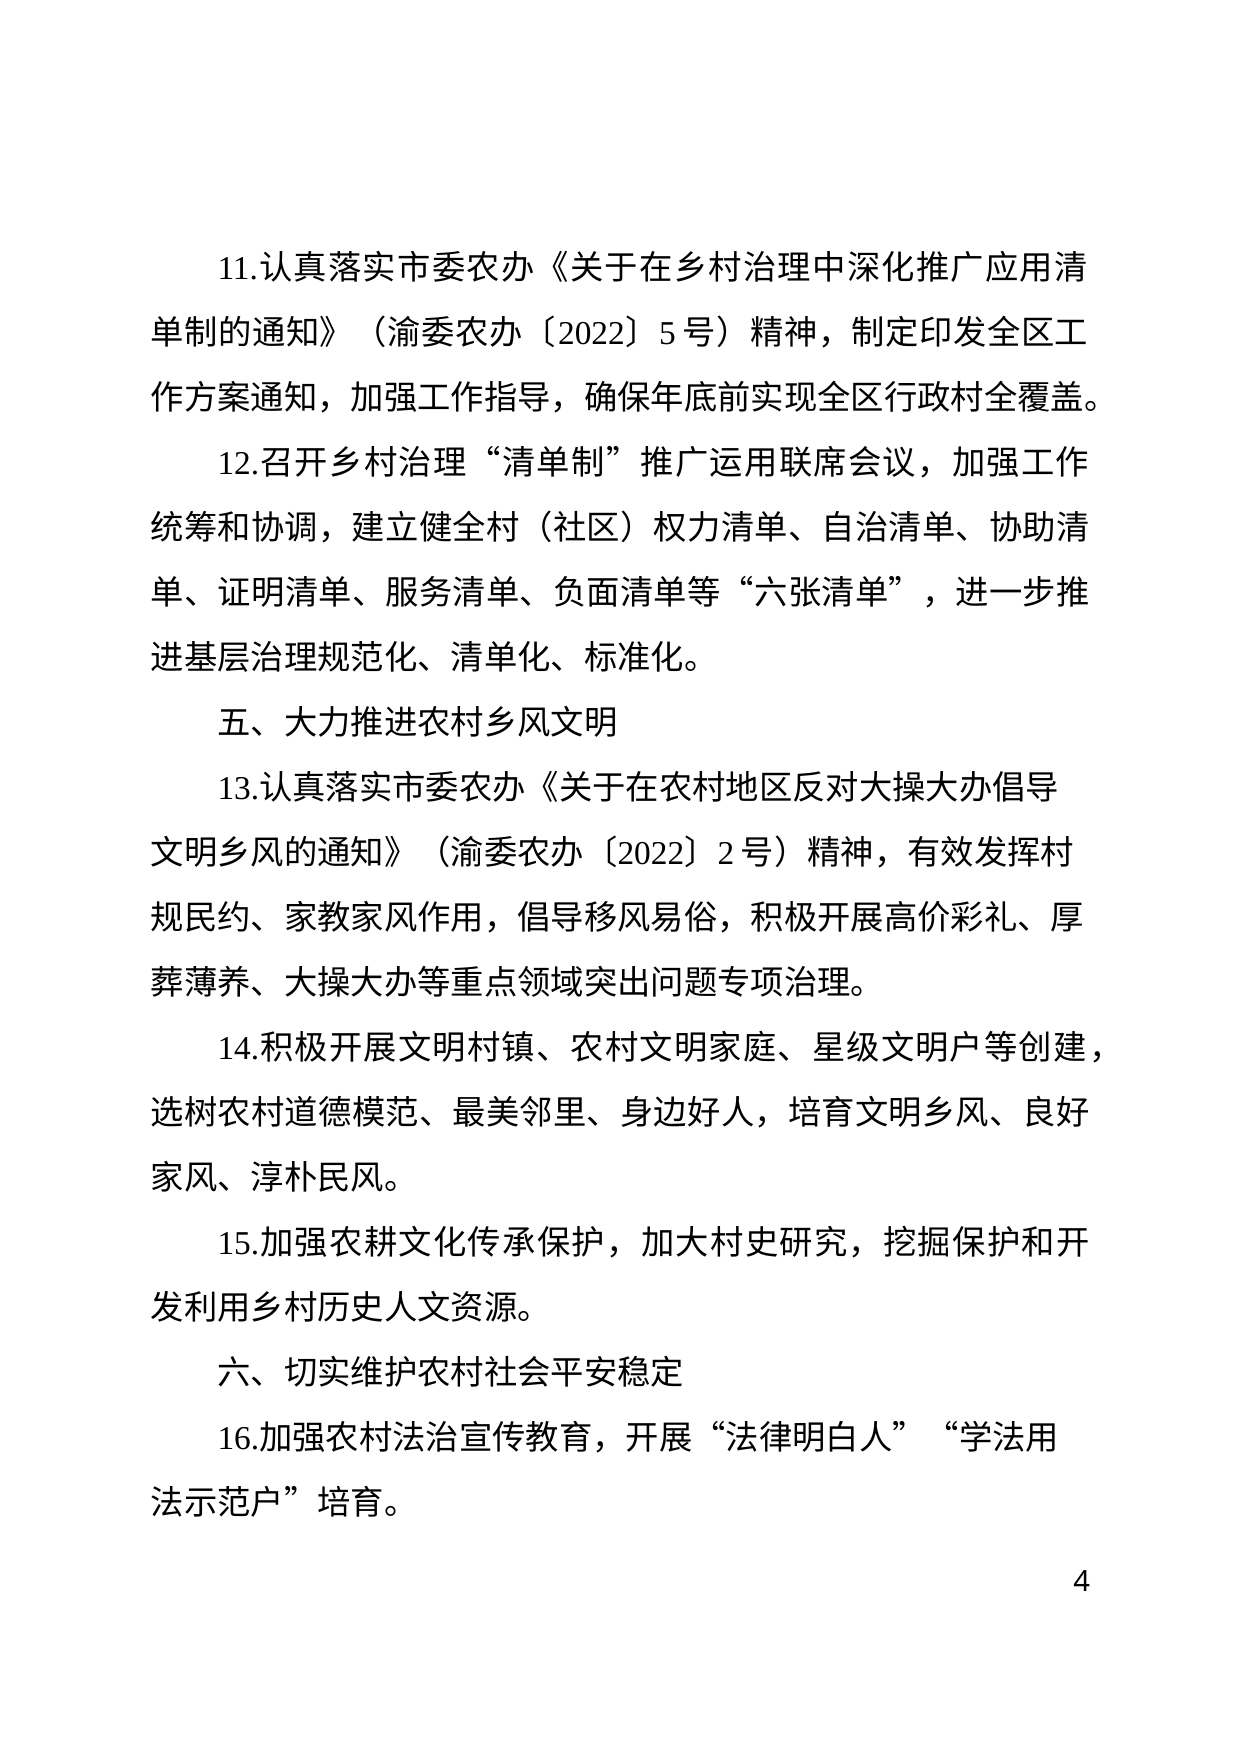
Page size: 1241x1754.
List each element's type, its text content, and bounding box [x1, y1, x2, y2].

text 15.加强农耕文化传承保护，加大村史研究，挖掘保护和开发利用乡村历史人文资源。 [151, 1208, 1089, 1338]
text 14.积极开展文明村镇、农村文明家庭、星级文明户等创建，选树农村道德模范、最美邻里、身边好人，培育文明乡风、良好家风、淳朴民风。 [151, 1013, 1089, 1208]
text 13.认真落实市委农办《关于在农村地区反对大操大办倡导文明乡风的通知》（渝委农办〔2022〕2号）精神，有效发挥村规民约、家教家风作用，倡导移风易俗，积极开展高价彩礼、厚葬薄养、大操大办等重点领域突出问题专项治理。 [151, 753, 1089, 1013]
text 六、切实维护农村社会平安稳定 [151, 1338, 1089, 1403]
text 16.加强农村法治宣传教育，开展“法律明白人”“学法用法示范户”培育。 [151, 1403, 1089, 1533]
text 五、大力推进农村乡风文明 [151, 688, 1089, 753]
text 11.认真落实市委农办《关于在乡村治理中深化推广应用清单制的通知》（渝委农办〔2022〕5号）精神，制定印发全区工作方案通知，加强工作指导，确保年底前实现全区行政村全覆盖。 [151, 233, 1089, 428]
text 12.召开乡村治理“清单制”推广运用联席会议，加强工作统筹和协调，建立健全村（社区）权力清单、自治清单、协助清单、证明清单、服务清单、负面清单等“六张清单”，进一步推进基层治理规范化、清单化、标准化。 [151, 428, 1089, 688]
